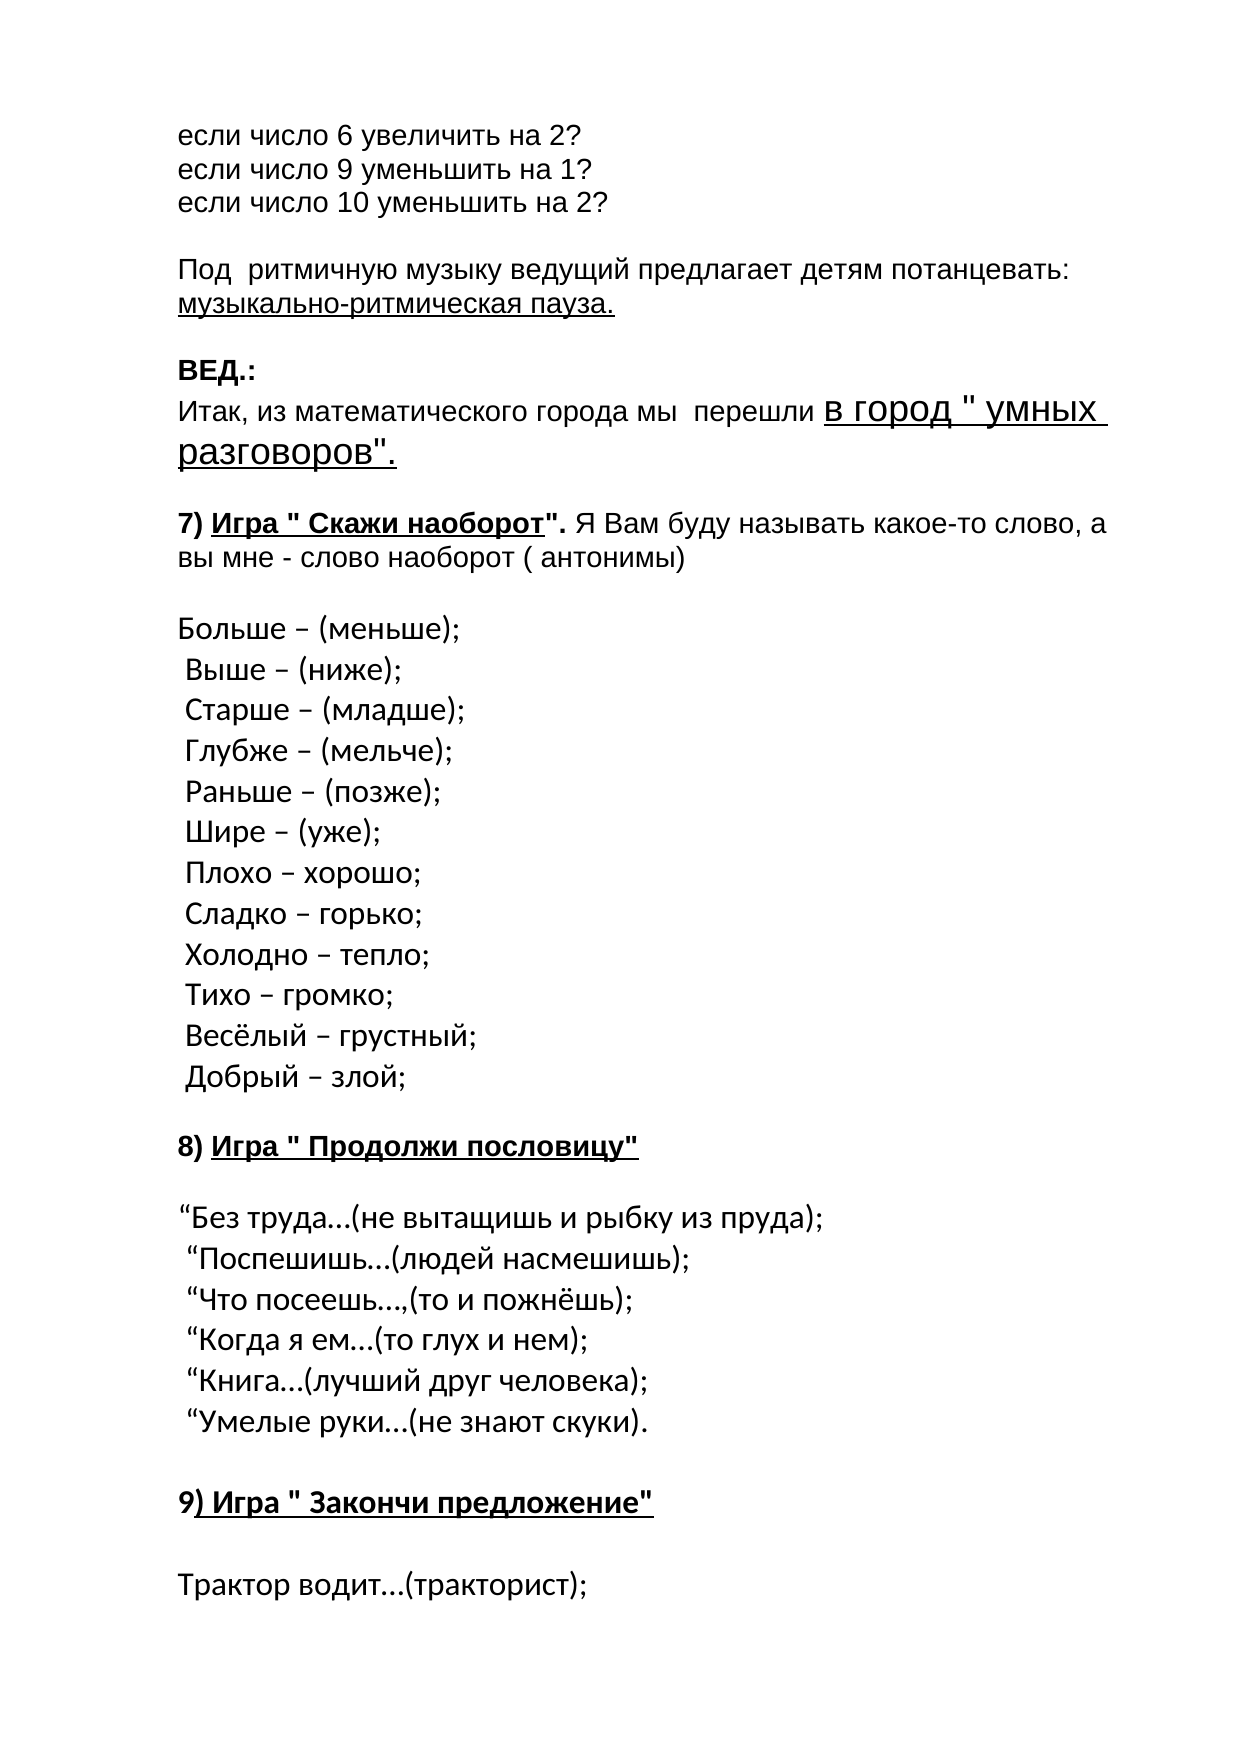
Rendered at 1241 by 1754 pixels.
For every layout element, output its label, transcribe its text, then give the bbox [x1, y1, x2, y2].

text Добрый – злой; [177, 1055, 1152, 1096]
text Итак, из математического города мы перешли в город " умных разговоров". [177, 386, 1152, 473]
text Под ритмичную музыку ведущий предлагает детям потанцевать: музыкально-ритмическая пауза. [177, 252, 1152, 319]
text Трактор водит…(тракторист); [177, 1563, 1152, 1603]
text Весёлый – грустный; [177, 1014, 1152, 1055]
text Старше – (младше); [177, 688, 1152, 729]
text Раньше – (позже); [177, 770, 1152, 811]
text Сладко – горько; [177, 892, 1152, 933]
text если число 6 увеличить на 2? [177, 118, 1152, 152]
text Глубже – (мельче); [177, 729, 1152, 770]
text 8) Игра " Продолжи пословицу" [177, 1129, 1152, 1163]
text “Что посеешь…,(то и пожнёшь); [177, 1278, 1152, 1318]
text Тихо – громко; [177, 973, 1152, 1014]
text если число 9 уменьшить на 1? [177, 152, 1152, 185]
text “Без труда…(не вытащишь и рыбку из пруда); [177, 1196, 1152, 1237]
text “Умелые руки…(не знают скуки). [177, 1400, 1152, 1441]
text Выше – (ниже); [177, 648, 1152, 688]
text Шире – (уже); [177, 811, 1152, 851]
text 9) Игра " Закончи предложение" [177, 1481, 1152, 1522]
text 7) Игра " Скажи наоборот". Я Вам буду называть какое-то слово, а вы мне - слово наоборот ( антонимы) [177, 506, 1152, 573]
text ВЕД.: [177, 353, 1152, 386]
text Холодно – тепло; [177, 933, 1152, 973]
text если число 10 уменьшить на 2? [177, 185, 1152, 219]
text “Книга…(лучший друг человека); [177, 1359, 1152, 1400]
text Больше – (меньше); [177, 607, 1152, 648]
text “Поспешишь…(людей насмешишь); [177, 1237, 1152, 1278]
text Плохо – хорошо; [177, 851, 1152, 892]
text “Когда я ем…(то глух и нем); [177, 1318, 1152, 1359]
